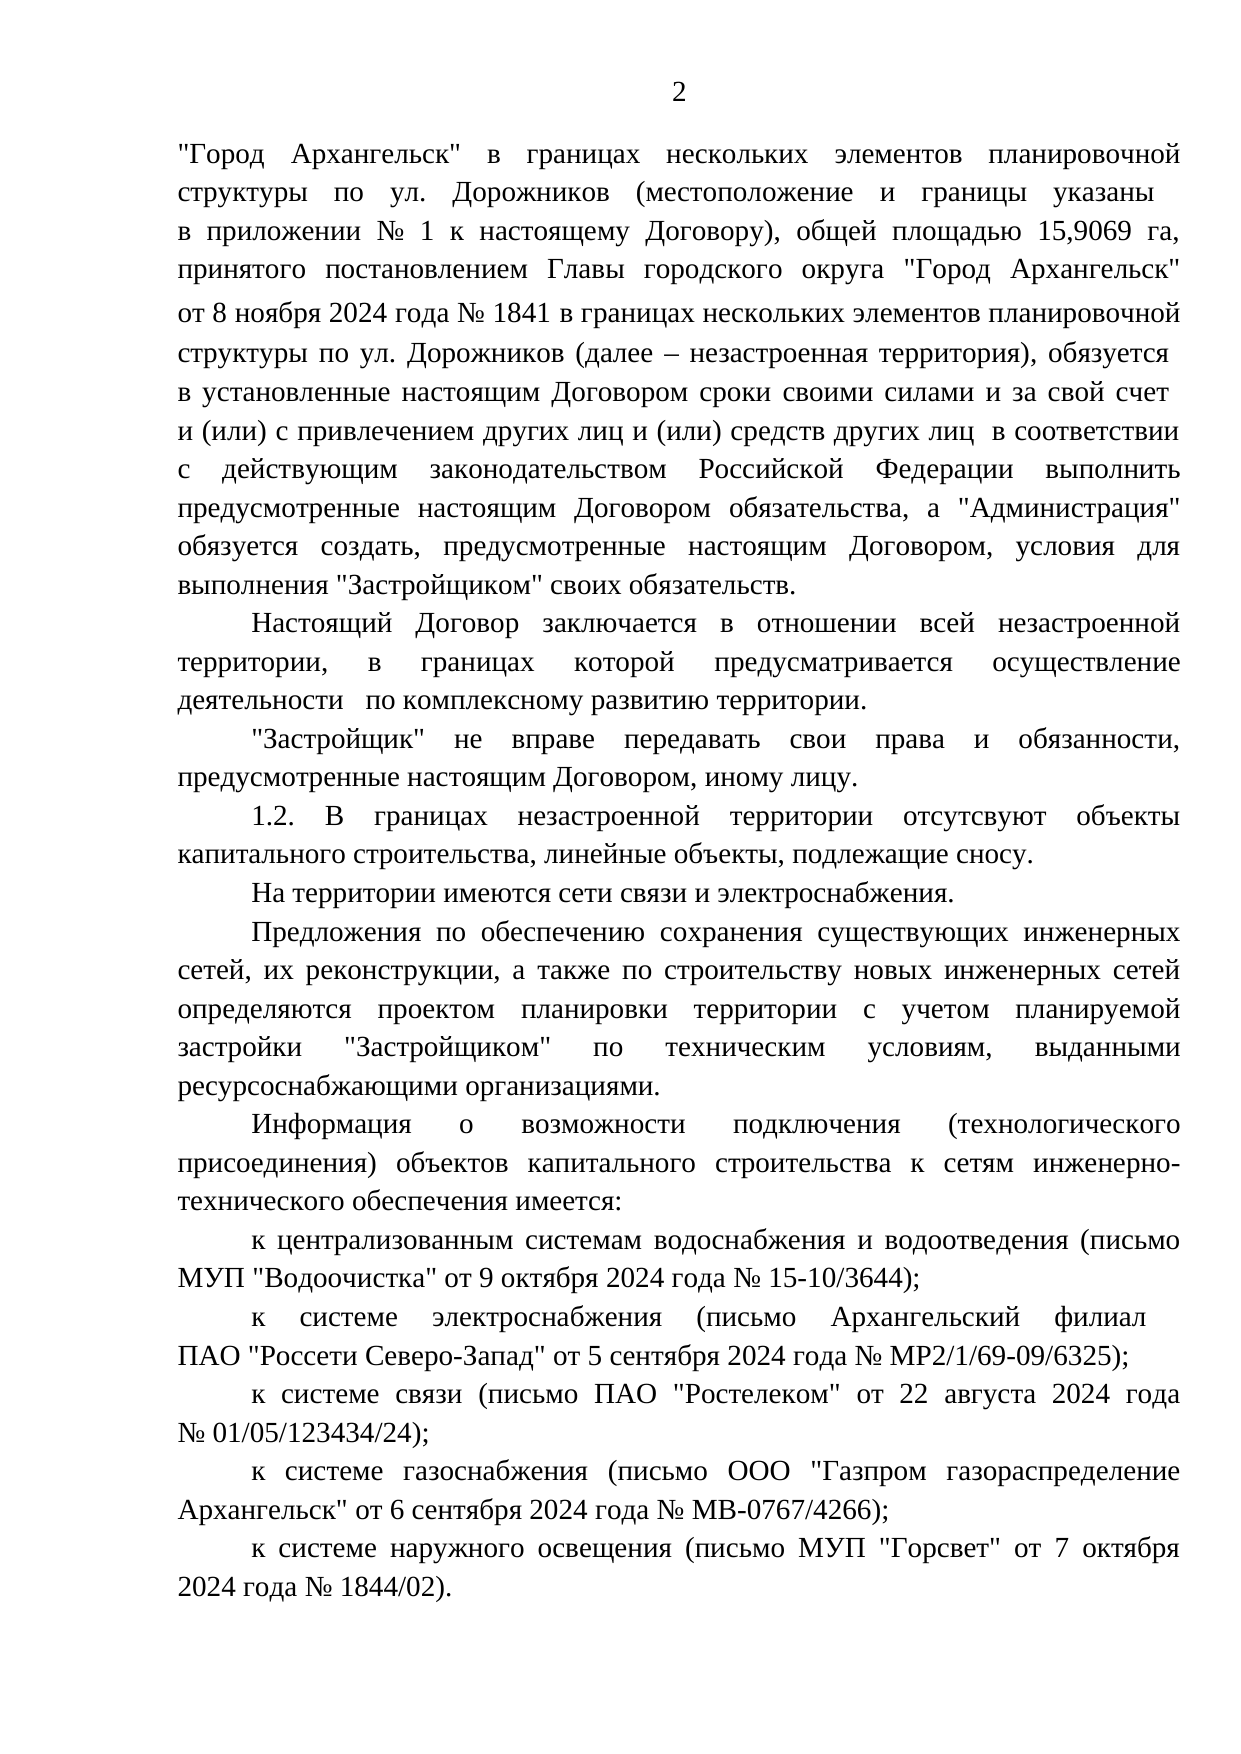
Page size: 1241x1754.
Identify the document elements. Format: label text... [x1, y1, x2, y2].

text Предложения по обеспечению сохранения существующих инженерных сетей, их реконструкции, а также по строительству новых инженерных сетей определяются проектом планировки территории с учетом планируемой застройки "Застройщиком" по техническим условиям, выданными ресурсоснабжающими организациями. [177, 914, 1181, 1101]
text Настоящий Договор заключается в отношении всей незастроенной территории, в границах которой предусматривается осуществление деятельности по комплексному развитию территории. [177, 605, 1181, 716]
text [177, 136, 1181, 600]
text Информация о возможности подключения (технологического присоединения) объектов капитального строительства к сетям инженерно-технического обеспечения имеется: [177, 1106, 1181, 1217]
text к системе наружного освещения (письмо МУП "Горсвет" от 7 октября 2024 года № 1844/02). [177, 1530, 1181, 1602]
text к системе газоснабжения (письмо ООО "Газпром газораспределение Архангельск" от 6 сентября 2024 года № МВ-0767/4266); [177, 1453, 1181, 1525]
text к системе связи (письмо ПАО "Ростелеком" от 22 августа 2024 года № 01/05/123434/24); [177, 1376, 1181, 1448]
text к системе электроснабжения (письмо Архангельский филиал ПАО "Россети Северо-Запад" от 5 сентября 2024 года № МР2/1/69-09/6325); [177, 1299, 1181, 1371]
text "Застройщик" не вправе передавать свои права и обязанности, предусмотренные настоящим Договором, иному лицу. [177, 721, 1181, 793]
text 1.2. В границах незастроенной территории отсутсвуют объекты капитального строительства, линейные объекты, подлежащие сносу. [177, 798, 1181, 870]
text На территории имеются сети связи и электроснабжения. [177, 875, 1181, 909]
text к централизованным системам водоснабжения и водоотведения (письмо МУП "Водоочистка" от 9 октября 2024 года № 15-10/3644); [177, 1222, 1181, 1294]
